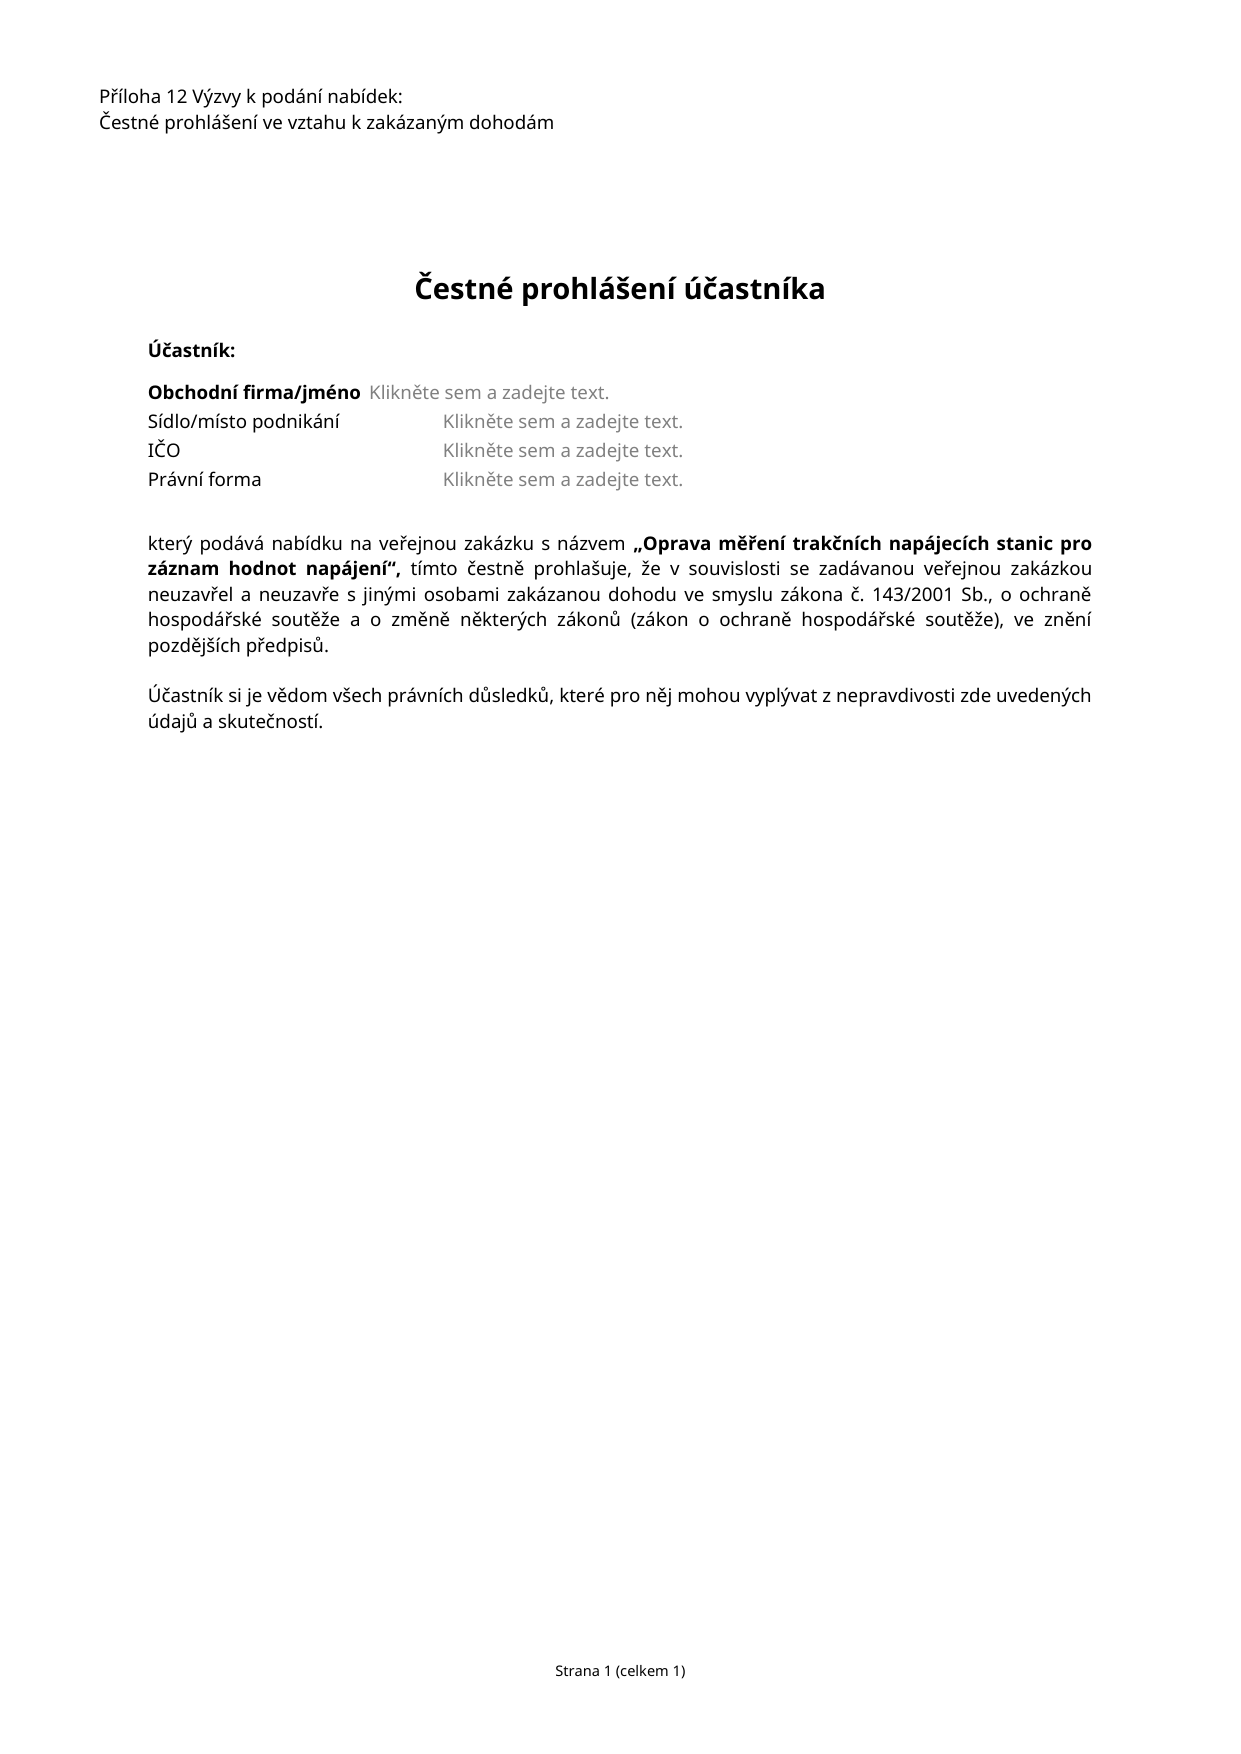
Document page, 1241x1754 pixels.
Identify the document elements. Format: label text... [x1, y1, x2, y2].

text Účastník si je vědom všech právních důsledků, které pro něj mohou vyplývat z nepravdivosti zde uvedených údajů a skutečností. [148, 683, 1093, 734]
text Účastník: [148, 333, 1093, 364]
text Obchodní firma/jméno [148, 376, 1093, 405]
text Právní forma [148, 463, 1093, 492]
text IČO [148, 434, 1093, 463]
title Čestné prohlášení účastníka [148, 268, 1093, 308]
text který podává nabídku na veřejnou zakázku s názvem „Oprava měření trakčních napájecích stanic pro záznam hodnot napájení“, tímto čestně prohlašuje, že v souvislosti se zadávanou veřejnou zakázkou neuzavřel a neuzavře s jinými osobami zakázanou dohodu ve smyslu zákona č. 143/2001 Sb., o ochraně hospodářské soutěže a o změně některých zákonů (zákon o ochraně hospodářské soutěže), ve znění pozdějších předpisů. [148, 530, 1093, 658]
text Sídlo/místo podnikání [148, 405, 1093, 434]
